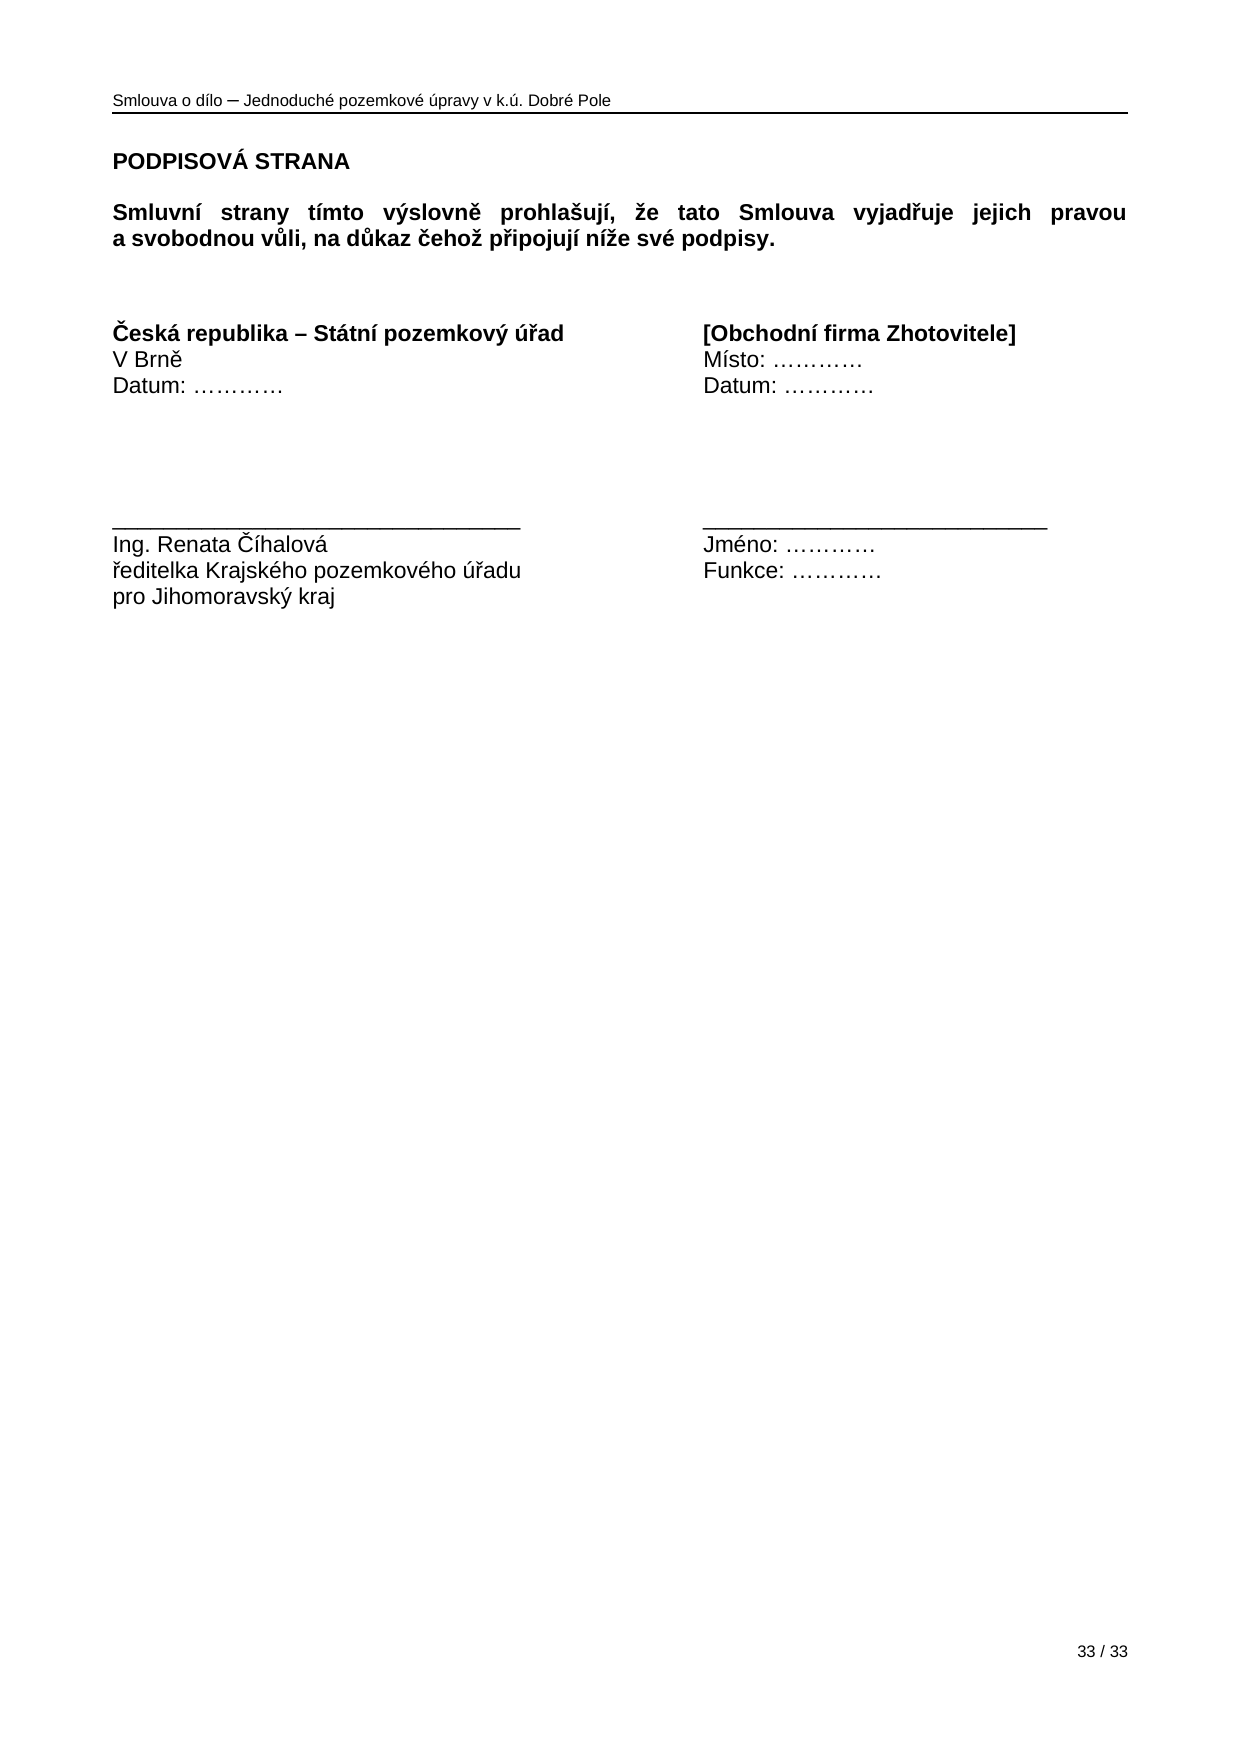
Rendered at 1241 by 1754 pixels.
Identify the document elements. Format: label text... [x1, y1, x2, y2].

text Smluvní strany tímto výslovně prohlašují, že tato Smlouva vyjadřuje jejich pravou a svobodnou vůli, na důkaz čehož připojují níže své podpisy. [112, 199, 1128, 252]
text pro Jihomoravský kraj [112, 583, 1128, 610]
text ________________________________ ___________________________ [112, 504, 1128, 531]
text Česká republika – Státní pozemkový úřad [Obchodní firma Zhotovitele] [112, 320, 1128, 346]
text ředitelka Krajského pozemkového úřadu Funkce: ………… [112, 557, 1128, 583]
text PODPISOVÁ STRANA [112, 148, 1128, 174]
text Datum: ………… Datum: ………… [112, 372, 1128, 399]
text V Brně Místo: ………… [112, 346, 1128, 372]
text Ing. Renata Číhalová Jméno: ………… [112, 531, 1128, 557]
